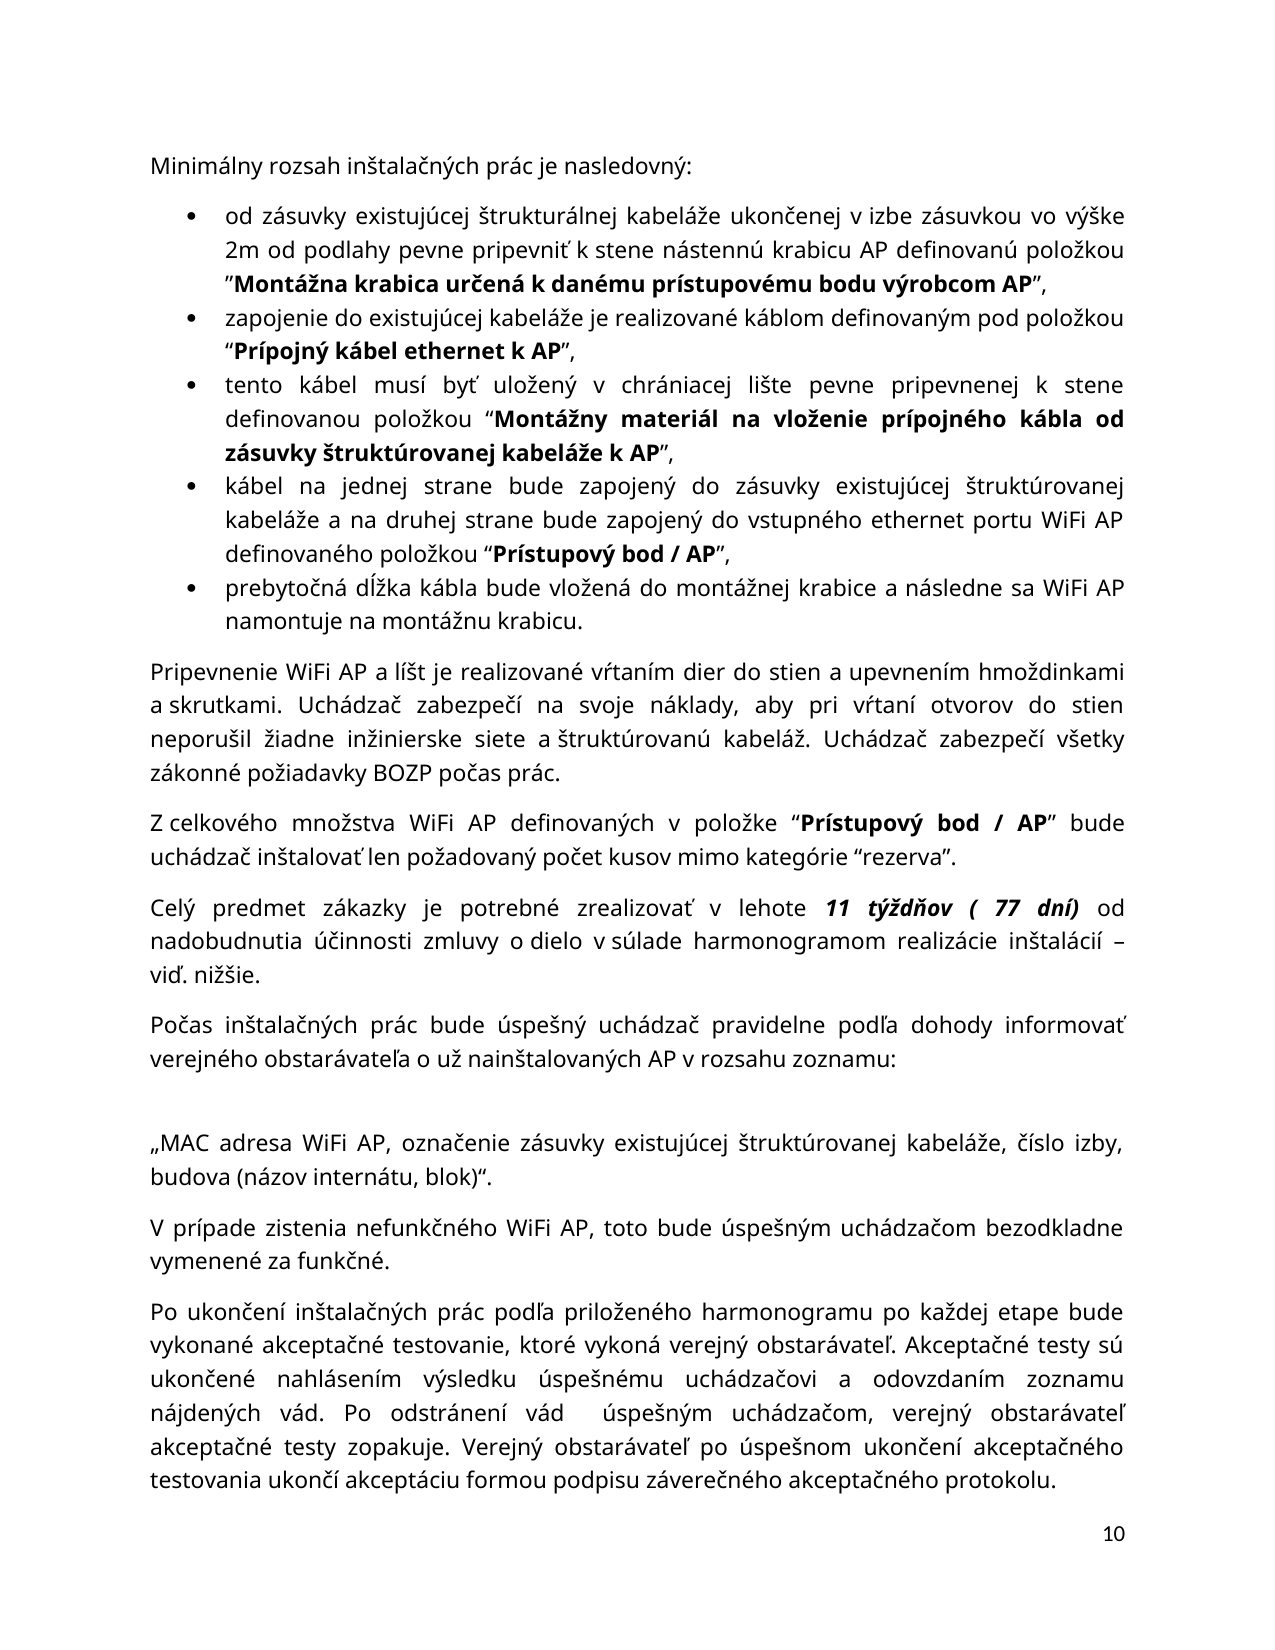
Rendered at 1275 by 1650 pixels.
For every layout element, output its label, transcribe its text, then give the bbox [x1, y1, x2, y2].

text Minimálny rozsah inštalačných prác je nasledovný: [150, 150, 1125, 181]
list prebytočná dĺžka kábla bude vložená do montážnej krabice a následne sa WiFi AP namontuje na montážnu krabicu. [187, 572, 1125, 637]
list zapojenie do existujúcej kabeláže je realizované káblom definovaným pod položkou “Prípojný kábel ethernet k AP”, [187, 302, 1125, 367]
list kábel na jednej strane bude zapojený do zásuvky existujúcej štruktúrovanej kabeláže a na druhej strane bude zapojený do vstupného ethernet portu WiFi AP definovaného položkou “Prístupový bod / AP”, [187, 470, 1125, 569]
text Celý predmet zákazky je potrebné zrealizovať v lehote 11 týždňov ( 77 dní) od nadobudnutia účinnosti zmluvy o dielo v súlade harmonogramom realizácie inštalácií – viď. nižšie. [150, 892, 1125, 990]
text V prípade zistenia nefunkčného WiFi AP, toto bude úspešným uchádzačom bezodkladne vymenené za funkčné. [150, 1212, 1125, 1277]
text Počas inštalačných prác bude úspešný uchádzač pravidelne podľa dohody informovať verejného obstarávateľa o už nainštalovaných AP v rozsahu zoznamu: [150, 1009, 1125, 1074]
text Z celkového množstva WiFi AP definovaných v položke “Prístupový bod / AP” bude uchádzač inštalovať len požadovaný počet kusov mimo kategórie “rezerva”. [150, 807, 1125, 872]
list od zásuvky existujúcej štrukturálnej kabeláže ukončenej v izbe zásuvkou vo výške 2m od podlahy pevne pripevniť k stene nástennú krabicu AP definovanú položkou ”Montážna krabica určená k danému prístupovému bodu výrobcom AP”, [187, 200, 1125, 299]
text „MAC adresa WiFi AP, označenie zásuvky existujúcej štruktúrovanej kabeláže, číslo izby, budova (názov internátu, blok)“. [150, 1094, 1125, 1192]
text Po ukončení inštalačných prác podľa priloženého harmonogramu po každej etape bude vykonané akceptačné testovanie, ktoré vykoná verejný obstarávateľ. Akceptačné testy sú ukončené nahlásením výsledku úspešnému uchádzačovi a odovzdaním zoznamu nájdených vád. Po odstránení vád úspešným uchádzačom, verejný obstarávateľ akceptačné testy zopakuje. Verejný obstarávateľ po úspešnom ukončení akceptačného testovania ukončí akceptáciu formou podpisu záverečného akceptačného protokolu. [150, 1296, 1125, 1496]
text Pripevnenie WiFi AP a líšt je realizované vŕtaním dier do stien a upevnením hmoždinkami a skrutkami. Uchádzač zabezpečí na svoje náklady, aby pri vŕtaní otvorov do stien neporušil žiadne inžinierske siete a štruktúrovanú kabeláž. Uchádzač zabezpečí všetky zákonné požiadavky BOZP počas prác. [150, 656, 1125, 788]
list tento kábel musí byť uložený v chrániacej lište pevne pripevnenej k stene definovanou položkou “Montážny materiál na vloženie prípojného kábla od zásuvky štruktúrovanej kabeláže k AP”, [187, 369, 1125, 468]
